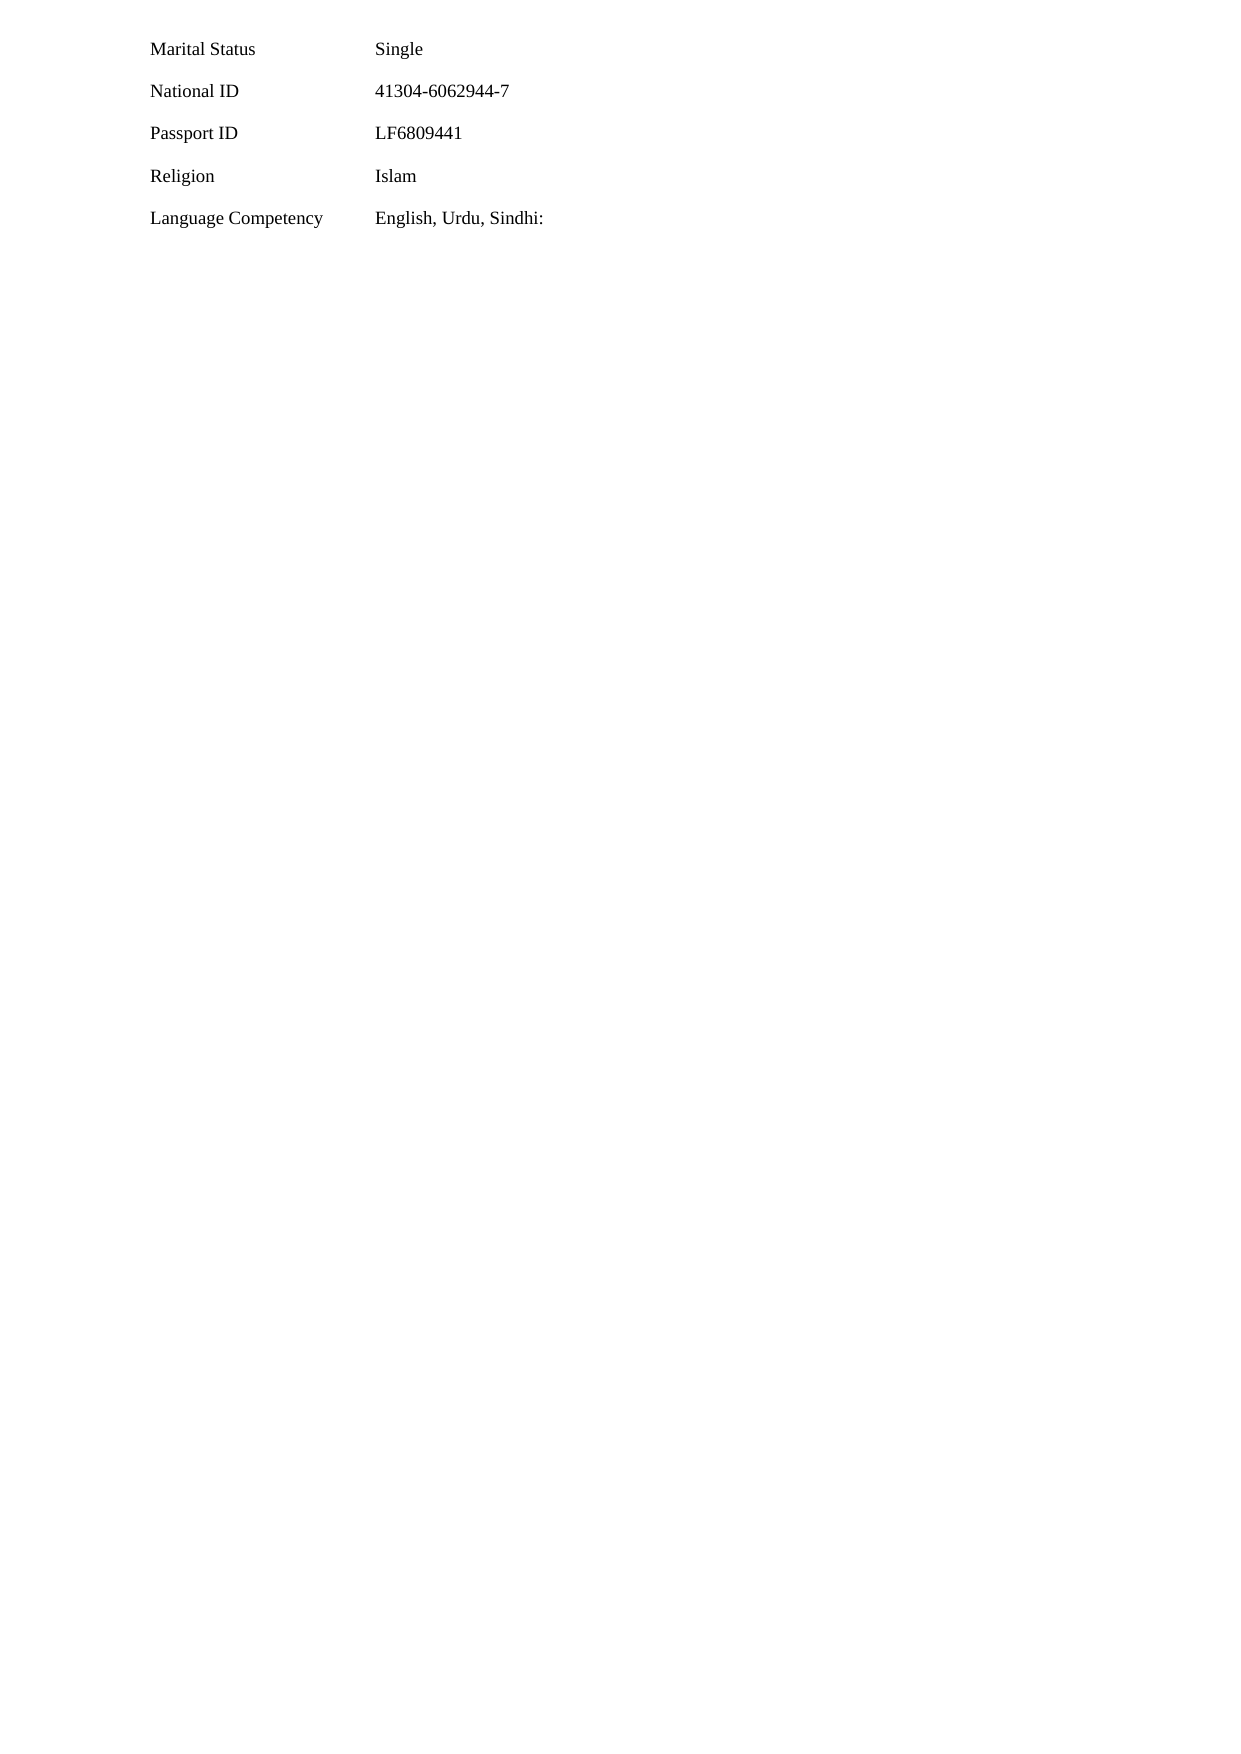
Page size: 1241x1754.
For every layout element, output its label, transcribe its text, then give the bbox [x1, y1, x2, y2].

text Passport ID LF6809441 [150, 122, 1090, 144]
text Language Competency English, Urdu, Sindhi: [150, 207, 1090, 229]
text National ID 41304-6062944-7 [150, 80, 1090, 101]
text Religion Islam [150, 165, 1090, 186]
text Marital Status Single [150, 37, 1090, 59]
